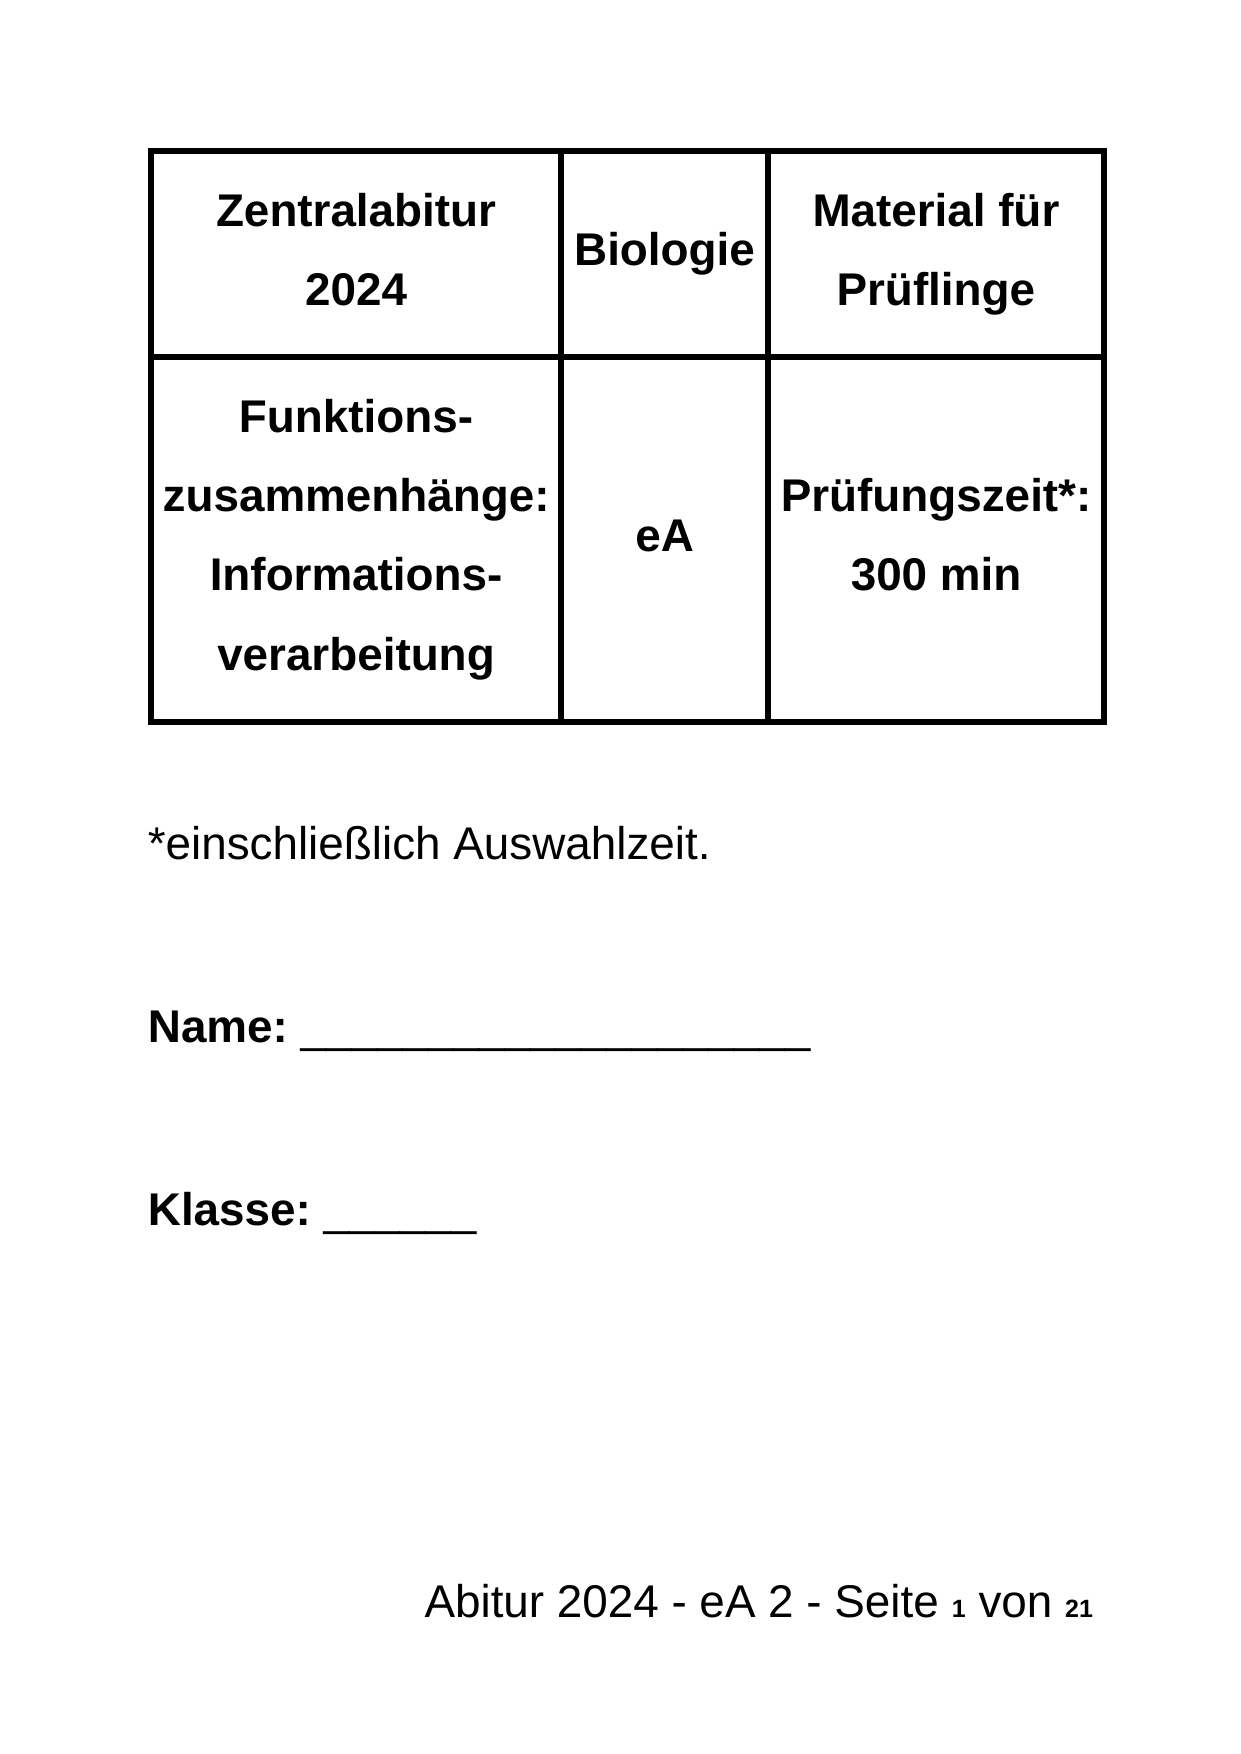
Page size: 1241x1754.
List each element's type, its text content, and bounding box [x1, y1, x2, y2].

text Klasse: ______ [148, 1182, 1093, 1235]
table_header Zentralabitur 2024 [154, 154, 558, 354]
table_header Biologie [564, 154, 765, 354]
table_cell Funktions-zusammenhänge: Informations-verarbeitung [154, 360, 558, 718]
table_header Material für Prüflinge [771, 154, 1101, 354]
text *einschließlich Auswahlzeit. [148, 816, 1093, 869]
text Name: ____________________ [148, 999, 1093, 1052]
table_cell eA [564, 360, 765, 718]
table_cell Prüfungszeit*: 300 min [771, 360, 1101, 718]
